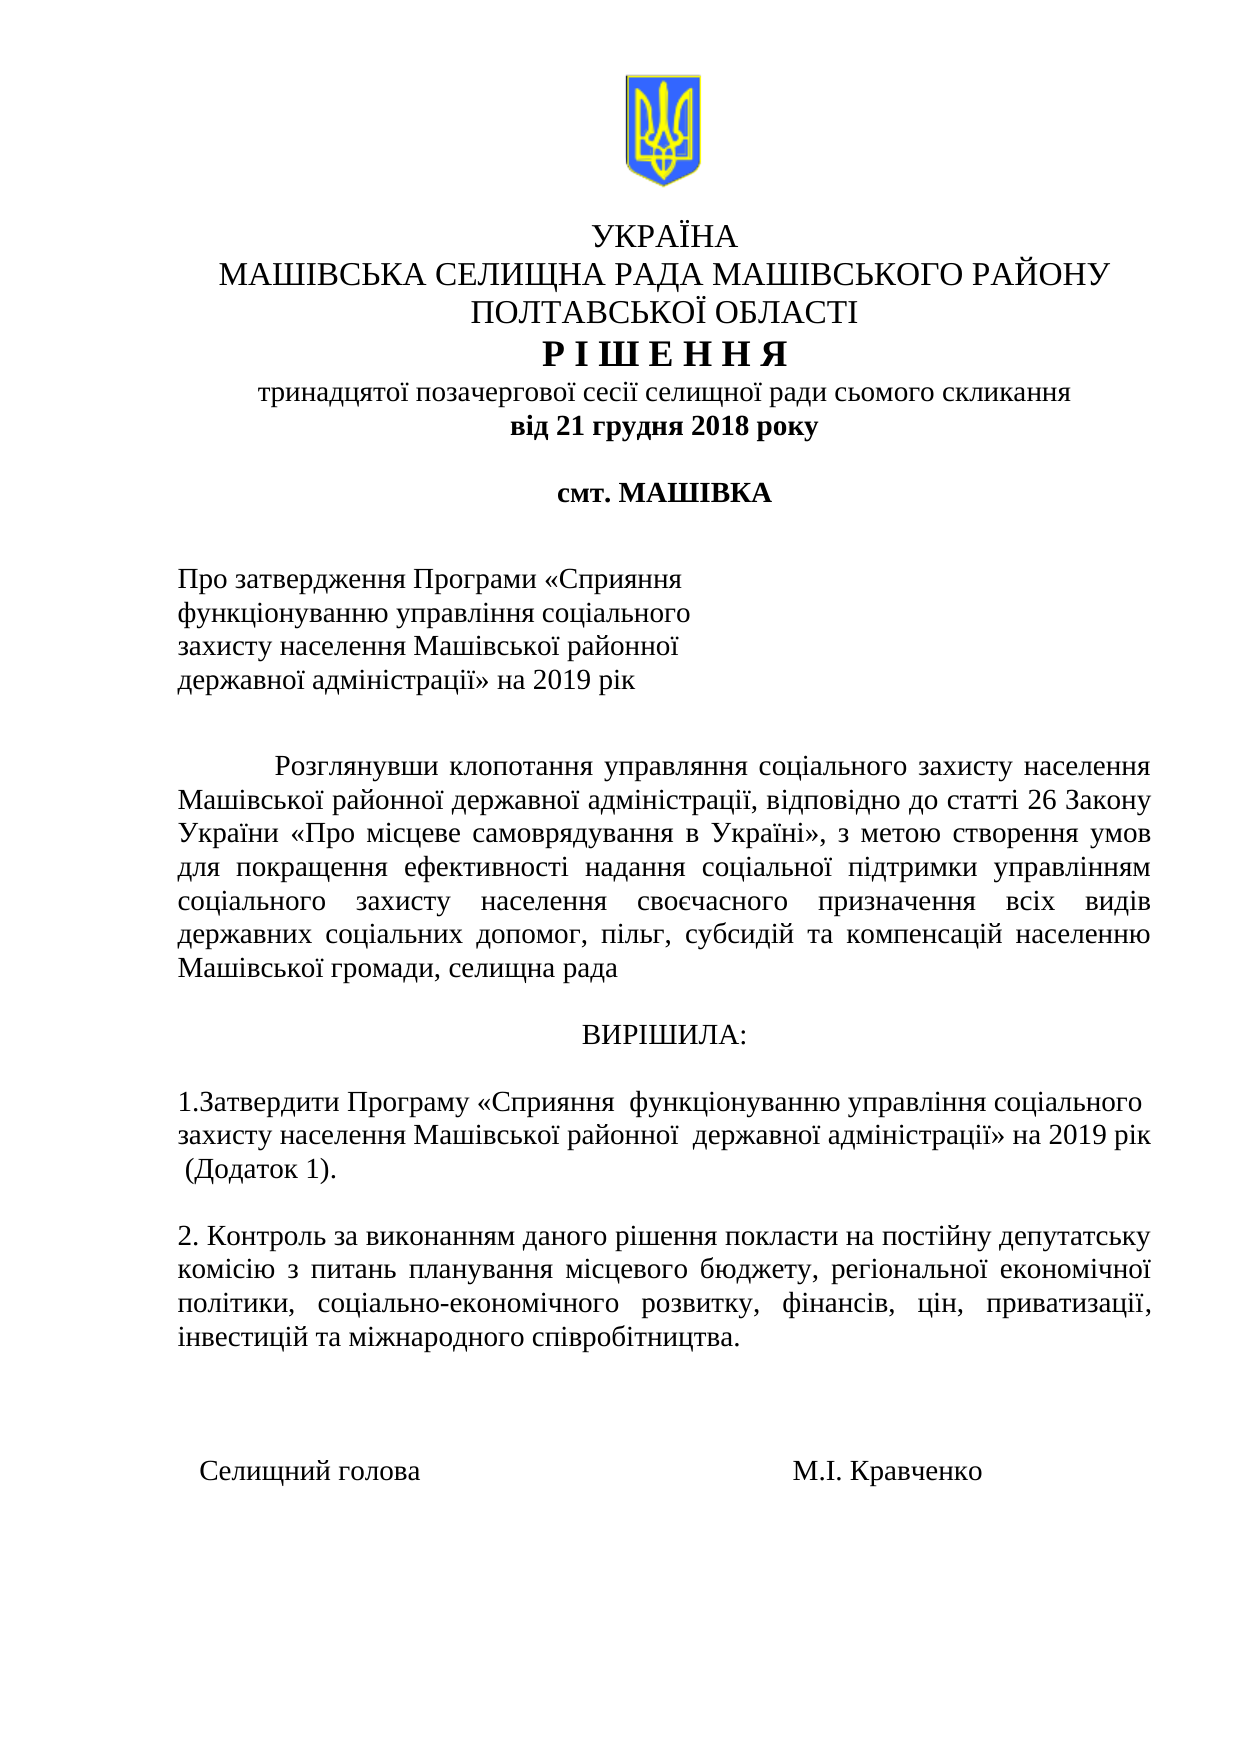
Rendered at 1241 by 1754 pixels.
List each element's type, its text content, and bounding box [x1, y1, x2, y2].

text УКРАЇНА [177, 216, 1152, 254]
text захисту населення Машівської районної державної адміністрації» на 2019 рік [177, 1117, 1152, 1151]
text захисту населення Машівської районної [177, 628, 1152, 662]
text тринадцятої позачергової сесії селищної ради сьомого скликання [177, 374, 1152, 408]
text Селищний голова М.І. Кравченко [177, 1453, 1152, 1486]
text від 21 грудня 2018 року [177, 408, 1152, 441]
text ВИРІШИЛА: [177, 1017, 1152, 1050]
text функціонуванню управління соціального [177, 595, 1152, 628]
text смт. МАШІВКА [177, 475, 1152, 508]
text МАШІВСЬКА СЕЛИЩНА РАДА МАШІВСЬКОГО РАЙОНУ ПОЛТАВСЬКОЇ ОБЛАСТІ [177, 254, 1152, 331]
text 1.Затвердити Програму «Сприяння функціонуванню управління соціального [177, 1084, 1152, 1117]
subtitle Р І Ш Е Н Н Я [177, 331, 1152, 374]
text (Додаток 1). [177, 1151, 1152, 1184]
text державної адміністрації» на 2019 рік [177, 662, 1152, 696]
text Про затвердження Програми «Сприяння [177, 561, 1152, 595]
text Розглянувши клопотання управляння соціального захисту населення Машівської районної державної адміністрації, відповідно до статті 26 Закону України «Про місцеве самоврядування в Україні», з метою створення умов для покращення ефективності надання соціальної підтримки управлінням соціального захисту населення своєчасного призначення всіх видів державних соціальних допомог, пільг, субсидій та компенсацій населенню Машівської громади, селищна рада [177, 748, 1152, 983]
text 2. Контроль за виконанням даного рішення покласти на постійну депутатську комісію з питань планування місцевого бюджету, регіональної економічної політики, соціально-економічного розвитку, фінансів, цін, приватизації, інвестицій та міжнародного співробітництва. [177, 1218, 1152, 1352]
